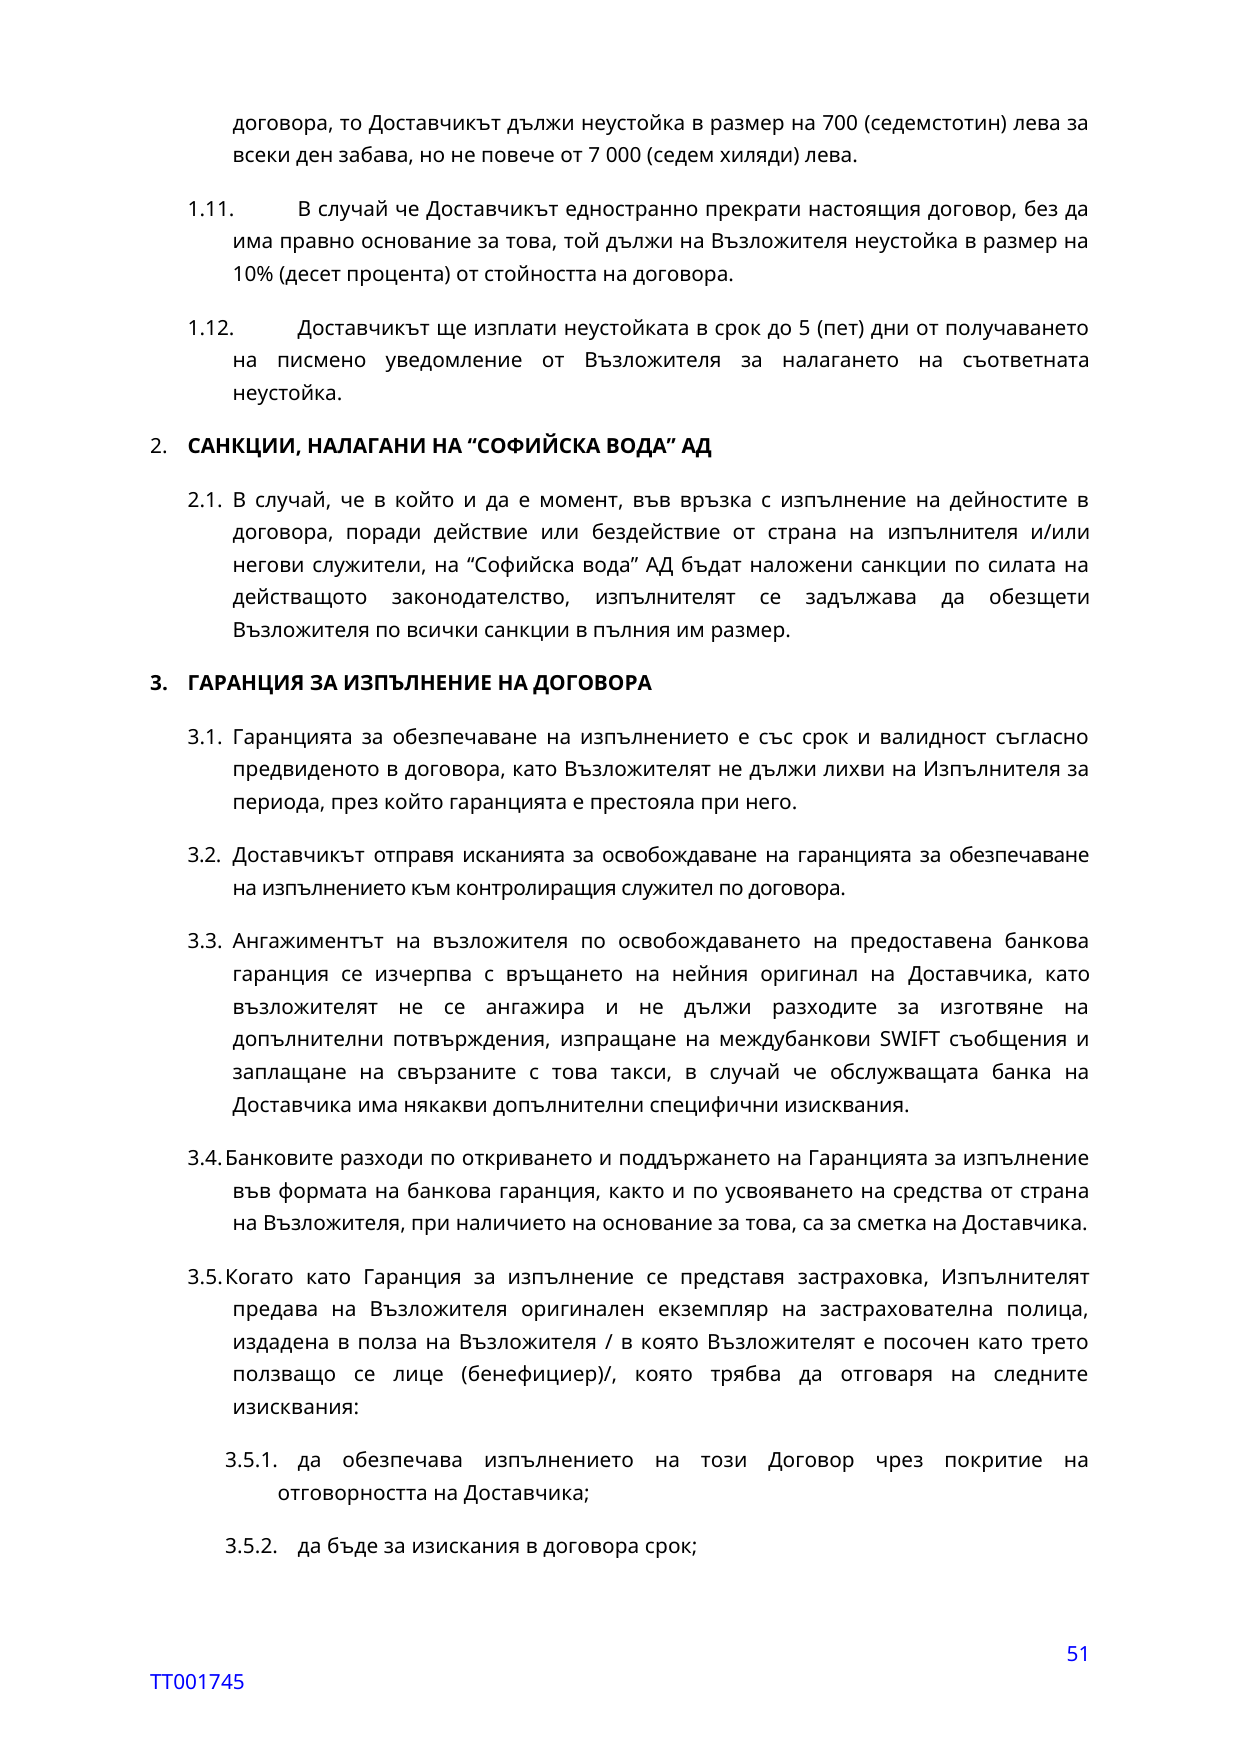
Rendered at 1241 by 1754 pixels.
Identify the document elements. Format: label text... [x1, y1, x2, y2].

list Банковите разходи по откриването и поддържането на Гаранцията за изпълнение във формата на банкова гаранция, както и по усвояването на средства от страна на Възложителя, при наличието на основание за това, са за сметка на Доставчика. [187, 1143, 1090, 1237]
list да обезпечава изпълнението на този Договор чрез покритие на отговорността на Доставчика; [225, 1446, 1090, 1507]
list ГАРАНЦИЯ ЗА ИЗПЪЛНЕНИЕ НА ДОГОВОРА [150, 668, 1090, 697]
list Ангажиментът на възложителя по освобождаването на предоставена банкова гаранция се изчерпва с връщането на нейния оригинал на Доставчика, като възложителят не се ангажира и не дължи разходите за изготвяне на допълнителни потвърждения, изпращане на междубанкови SWIFT съобщения и заплащане на свързаните с това такси, в случай че обслужващата банка на Доставчика има някакви допълнителни специфични изисквания. [187, 927, 1090, 1118]
list В случай, че в който и да е момент, във връзка с изпълнение на дейностите в договора, поради действие или бездействие от страна на изпълнителя и/или негови служители, на “Софийска вода” АД бъдат наложени санкции по силата на действащото законодателство, изпълнителят се задължава да обезщети Възложителя по всички санкции в пълния им размер. [187, 485, 1090, 643]
list Доставчикът отправя исканията за освобождаване на гаранцията за обезпечаване на изпълнението към контролиращия служител по договора. [187, 841, 1090, 902]
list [187, 108, 1090, 169]
list Гаранцията за обезпечаване на изпълнението е със срок и валидност съгласно предвиденото в договора, като Възложителят не дължи лихви на Изпълнителя за периода, през който гаранцията е престояла при него. [187, 722, 1090, 816]
list САНКЦИИ, НАЛАГАНИ НА “СОФИЙСКА ВОДА” АД [150, 431, 1090, 460]
list В случай че Доставчикът едностранно прекрати настоящия договор, без да има правно основание за това, той дължи на Възложителя неустойка в размер на 10% (десет процента) от стойността на договора. [187, 194, 1090, 288]
list Когато като Гаранция за изпълнение се представя застраховка, Изпълнителят предава на Възложителя оригинален екземпляр на застрахователна полица, издадена в полза на Възложителя / в която Възложителят е посочен като трето ползващо се лице (бенефициер)/, която трябва да отговаря на следните изисквания: [187, 1262, 1090, 1421]
list да бъде за изискания в договора срок; [225, 1532, 1090, 1560]
list Доставчикът ще изплати неустойката в срок до 5 (пет) дни от получаването на писмено уведомление от Възложителя за налагането на съответната неустойка. [187, 313, 1090, 406]
